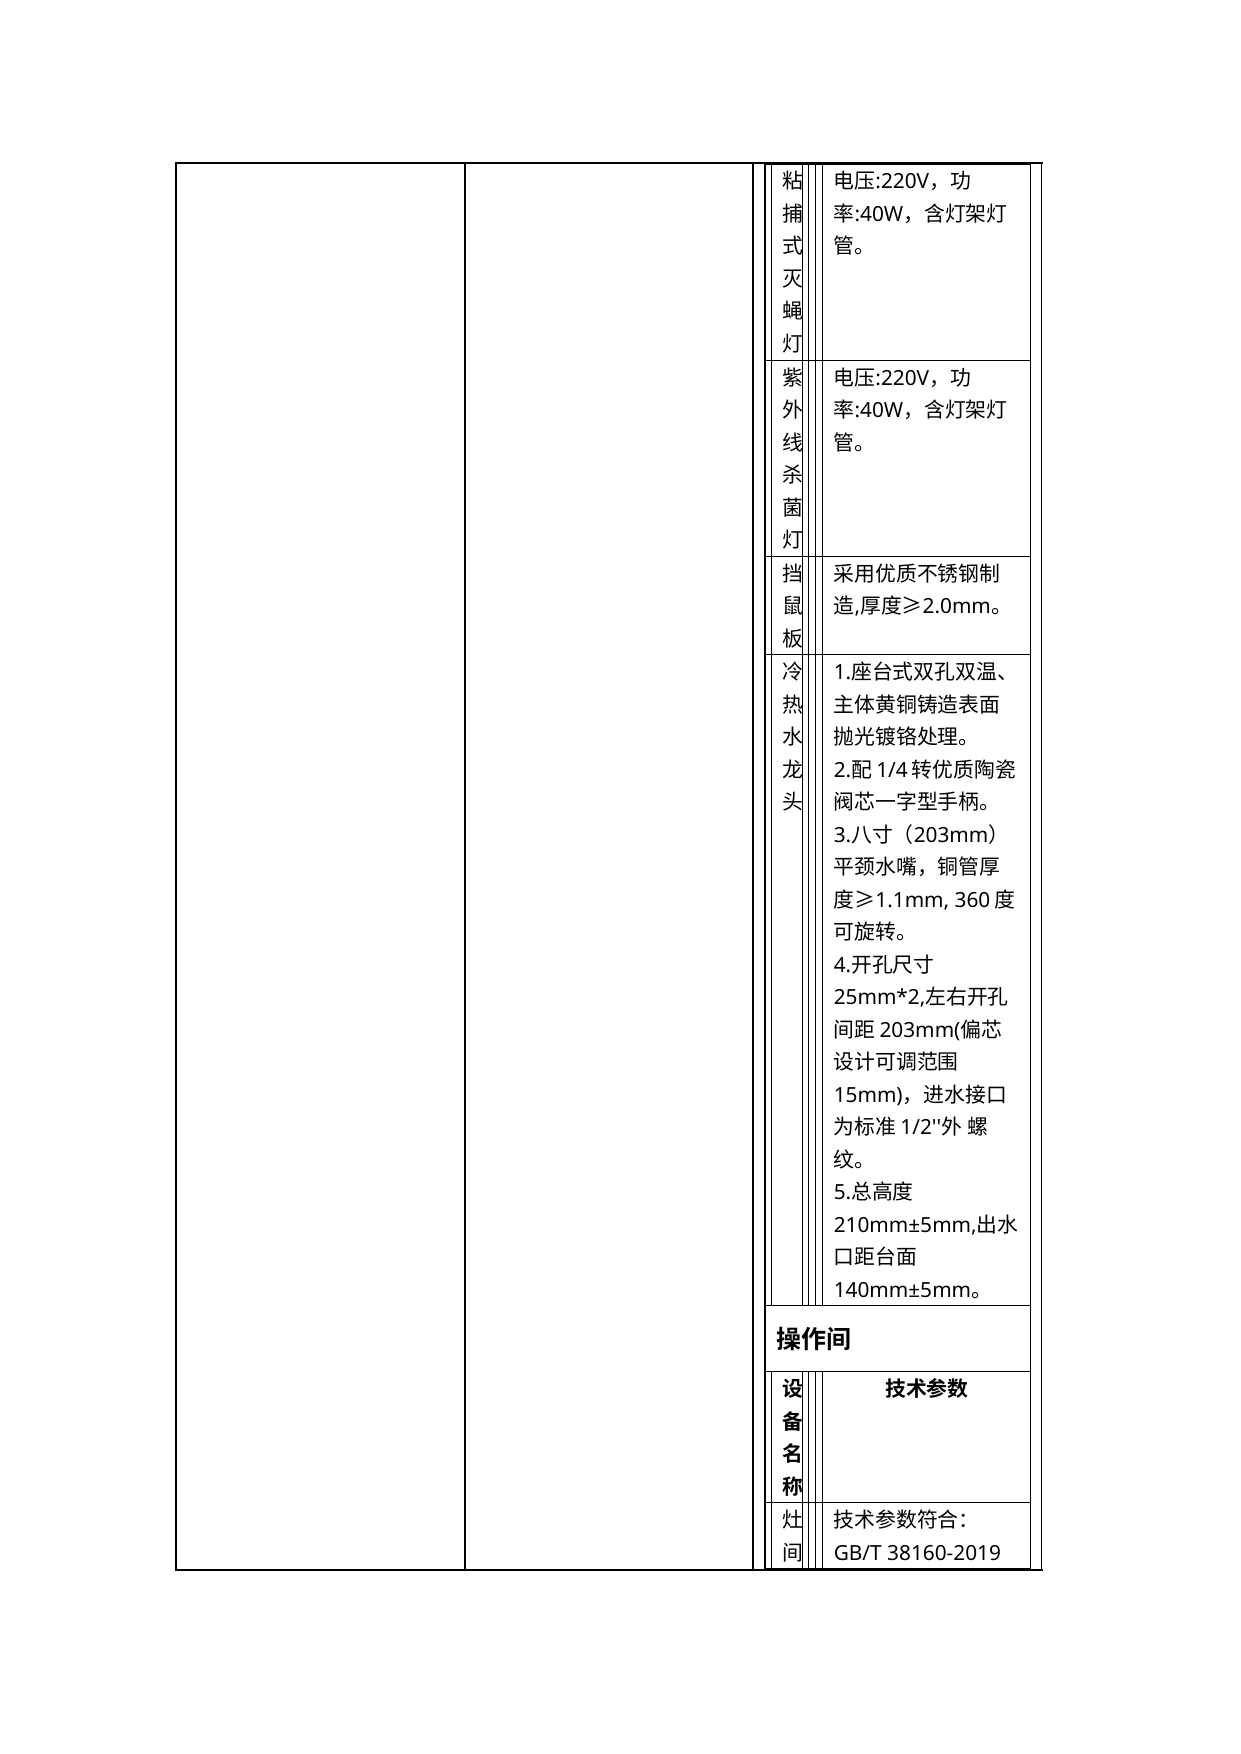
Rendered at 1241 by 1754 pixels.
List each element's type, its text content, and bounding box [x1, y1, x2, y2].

table_cell [823, 655, 1030, 1305]
table_cell [809, 557, 815, 654]
table_cell [766, 557, 771, 654]
table_cell [772, 1372, 802, 1502]
table_cell [816, 361, 822, 556]
table_cell [809, 361, 815, 556]
table_cell [766, 165, 771, 360]
table_cell [823, 1372, 1030, 1502]
table_cell [803, 655, 808, 1305]
table_cell [754, 164, 764, 1569]
table_cell [772, 1503, 802, 1568]
table_cell [772, 557, 802, 654]
table_cell [466, 164, 752, 1569]
table_cell [816, 165, 822, 360]
table_cell 1 [177, 164, 464, 1569]
table_cell [772, 165, 802, 360]
table_cell [823, 361, 1030, 556]
table_cell [766, 361, 771, 556]
table_cell [772, 655, 802, 1305]
table_cell [803, 1372, 808, 1502]
table_cell [766, 655, 771, 1305]
table_cell [766, 1306, 1030, 1371]
table_cell [816, 1372, 822, 1502]
table_cell [823, 1503, 1030, 1568]
table_cell [803, 165, 808, 360]
table_cell [816, 557, 822, 654]
table_cell [803, 557, 808, 654]
table_cell [803, 1503, 808, 1568]
table_cell [816, 655, 822, 1305]
table_cell [809, 1503, 815, 1568]
table_cell [803, 361, 808, 556]
table_cell [766, 1503, 771, 1568]
table_cell [809, 655, 815, 1305]
table_cell [1031, 164, 1041, 1569]
table_cell [823, 165, 1030, 360]
table_cell [823, 557, 1030, 654]
table_cell [766, 1372, 771, 1502]
table_cell [809, 165, 815, 360]
table_cell [809, 1372, 815, 1502]
table_cell [816, 1503, 822, 1568]
table_cell [772, 361, 802, 556]
